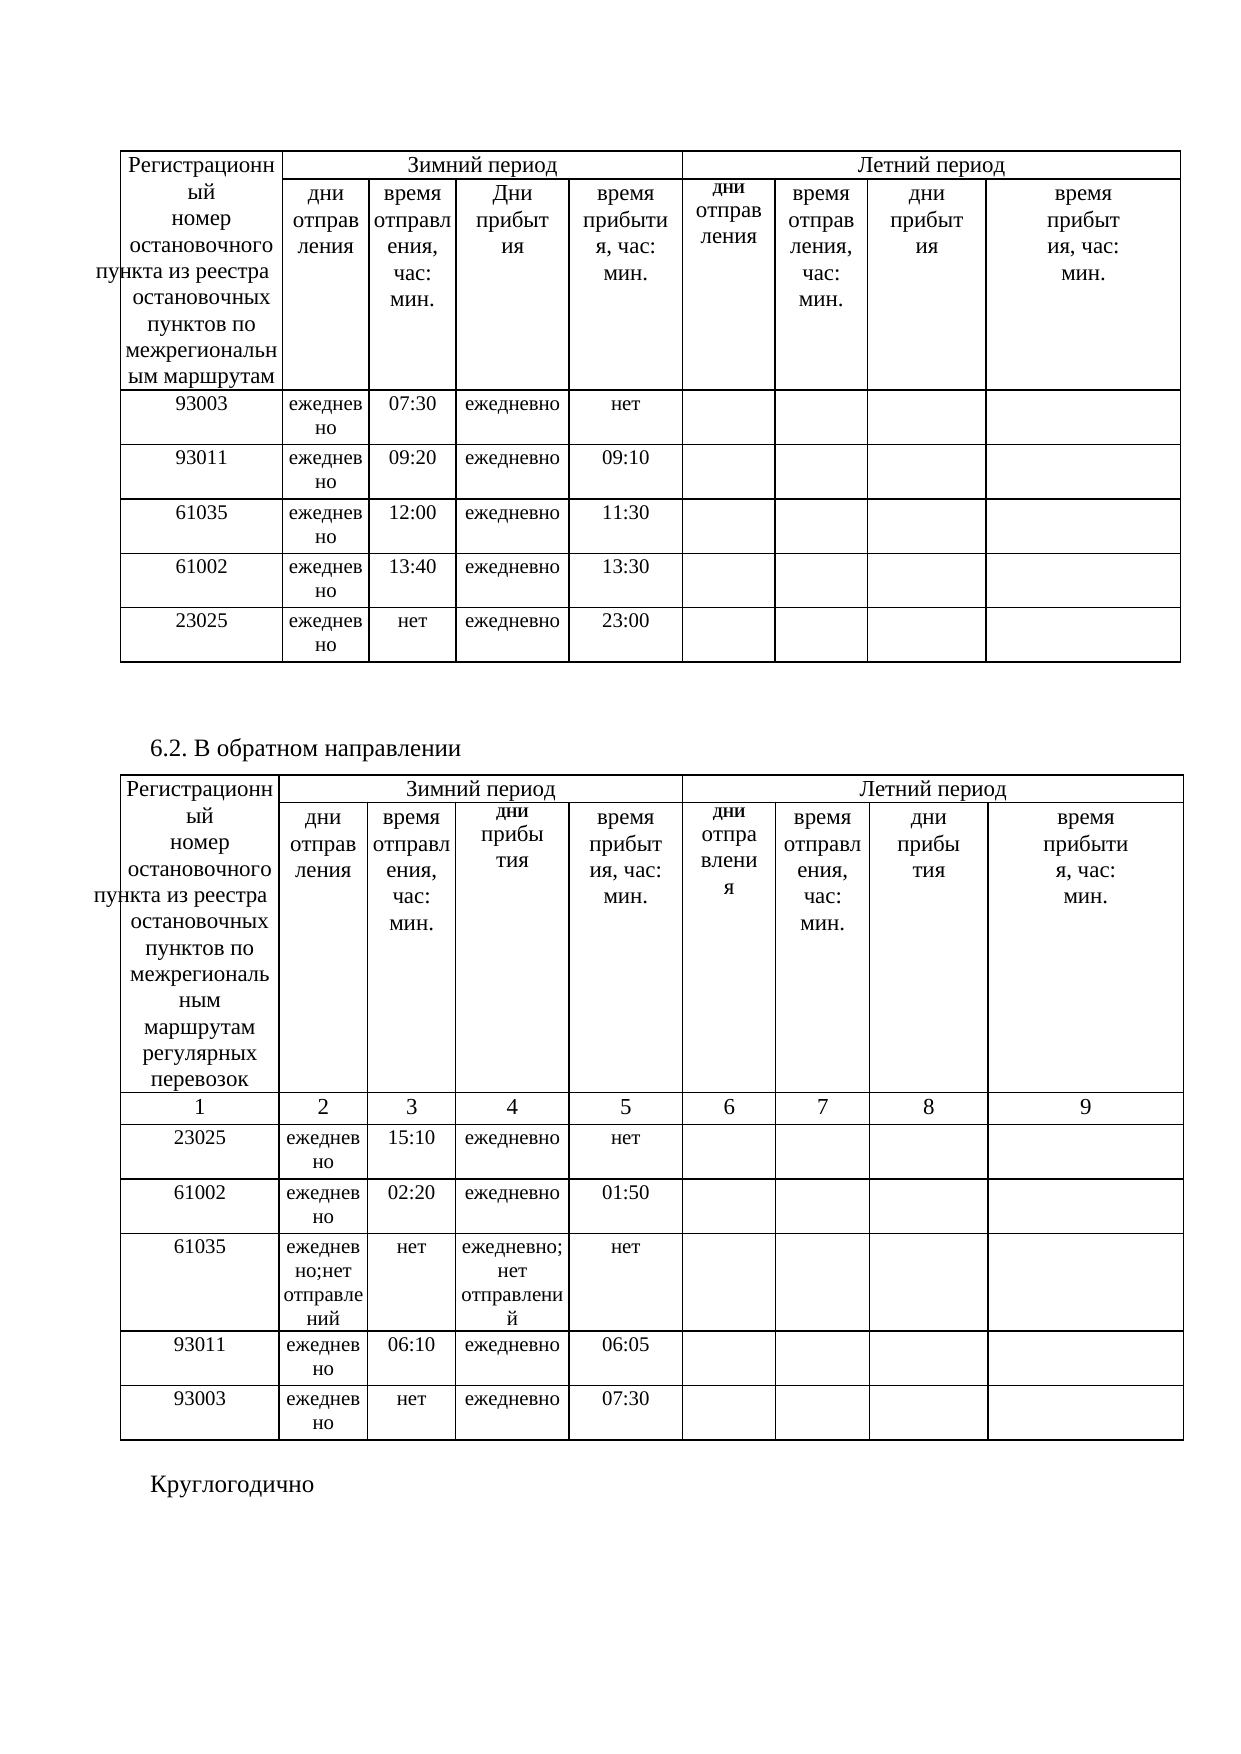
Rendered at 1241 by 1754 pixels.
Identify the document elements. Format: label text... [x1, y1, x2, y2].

table_cell нет [570, 1234, 682, 1330]
table_cell дни прибыт ия [868, 180, 985, 389]
table_header Летний период [683, 776, 1183, 802]
table_cell [683, 1386, 775, 1439]
table_cell [987, 608, 1180, 661]
table_cell дни прибы тия [870, 803, 987, 1092]
table_cell [987, 500, 1180, 552]
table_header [121, 152, 282, 389]
table_cell 61002 [121, 1180, 278, 1232]
table_cell 6 [683, 1093, 775, 1124]
table_cell время прибыти я, час: мин. [989, 803, 1183, 1092]
table_cell 06:10 [368, 1332, 455, 1384]
table_cell 93003 [121, 1386, 278, 1439]
table_cell 93011 [121, 1332, 278, 1384]
table_header Зимний период [280, 776, 682, 802]
table_cell [776, 1234, 869, 1330]
table_cell время отправл ения, час: мин. [370, 180, 455, 389]
table_cell 9 [989, 1093, 1183, 1124]
table_cell 13:40 [370, 554, 455, 607]
table_cell 09:20 [370, 445, 455, 498]
table_cell ДНИ отправ ления [683, 180, 774, 389]
table_cell [776, 608, 867, 661]
table_cell [776, 391, 867, 444]
table_cell 02:20 [368, 1180, 455, 1232]
table_cell [868, 608, 985, 661]
table_cell [870, 1125, 987, 1178]
table_cell 61035 [121, 500, 282, 552]
table_cell нет [368, 1386, 455, 1439]
table_cell 61035 [121, 1234, 278, 1330]
table_cell время прибыт ия, час: мин. [570, 803, 682, 1092]
table_cell [987, 445, 1180, 498]
table_cell нет [570, 1125, 682, 1178]
table_cell ежедневно [457, 445, 568, 498]
table_cell нет [368, 1234, 455, 1330]
table_cell время прибыти я, час: мин. [570, 180, 682, 389]
table_cell время отправ ления, час: мин. [776, 180, 867, 389]
table_cell [989, 1234, 1183, 1330]
table_cell ежедневно [456, 1332, 568, 1384]
table_cell [776, 445, 867, 498]
table_cell 07:30 [570, 1386, 682, 1439]
table_cell [683, 1332, 775, 1384]
table_cell ежедневно [280, 1386, 367, 1439]
table_cell [776, 1180, 869, 1232]
table_cell 06:05 [570, 1332, 682, 1384]
table_cell время отправл ения, час: мин. [368, 803, 455, 1092]
table_cell [776, 500, 867, 552]
table_cell 3 [368, 1093, 455, 1124]
table_cell [870, 1234, 987, 1330]
table_cell ДНИ прибы тия [456, 803, 568, 1092]
table_cell [989, 1125, 1183, 1178]
text 6.2. В обратном направлении [150, 733, 1090, 761]
table_cell ежедневно;нет отправлений [456, 1234, 568, 1330]
table_cell время прибыт ия, час: мин. [987, 180, 1180, 389]
table_cell 01:50 [570, 1180, 682, 1232]
table_cell [683, 391, 774, 444]
table_cell ДНИ отпра влени я [683, 803, 775, 1092]
table_cell ежедневно [283, 500, 368, 552]
table_cell [868, 554, 985, 607]
table_cell нет [570, 391, 682, 444]
table_header Зимний период [283, 152, 682, 178]
table_cell [683, 445, 774, 498]
table_cell [870, 1332, 987, 1384]
table_cell ежедневно [283, 608, 368, 661]
table_cell Дни прибыт ия [457, 180, 568, 389]
table_cell 07:30 [370, 391, 455, 444]
table_cell [987, 554, 1180, 607]
table_cell [776, 1125, 869, 1178]
table_cell ежедневно [280, 1180, 367, 1232]
table_cell [987, 391, 1180, 444]
table_cell ежедневно [283, 391, 368, 444]
table_cell [683, 1125, 775, 1178]
table_cell 23025 [121, 608, 282, 661]
table_cell 7 [776, 1093, 869, 1124]
table_cell [776, 1386, 869, 1439]
text Круглогодично [150, 1469, 1090, 1498]
table_cell 15:10 [368, 1125, 455, 1178]
table_cell ежедневно [456, 1386, 568, 1439]
table_cell [683, 554, 774, 607]
table_cell 12:00 [370, 500, 455, 552]
table_cell [776, 554, 867, 607]
table_cell 13:30 [570, 554, 682, 607]
table_cell [870, 1180, 987, 1232]
table_cell ежедневно;нет отправлений [280, 1234, 367, 1330]
table_cell ежедневно [280, 1332, 367, 1384]
table_cell ежедневно [457, 391, 568, 444]
table_cell 61002 [121, 554, 282, 607]
table_cell 23:00 [570, 608, 682, 661]
table_cell 8 [870, 1093, 987, 1124]
table_cell ежедневно [283, 445, 368, 498]
table_cell ежедневно [283, 554, 368, 607]
table_cell [683, 608, 774, 661]
table_header Регистрационный номер остановочного пункта из реестра остановочных пунктов по межрегиональным маршрутам регулярных перевозок [121, 776, 278, 1092]
table_cell [776, 1332, 869, 1384]
table_cell [868, 445, 985, 498]
table_cell ежедневно [456, 1125, 568, 1178]
table_cell [870, 1386, 987, 1439]
table_cell [683, 500, 774, 552]
table_cell 09:10 [570, 445, 682, 498]
table_cell 1 [121, 1093, 278, 1124]
table_cell [989, 1332, 1183, 1384]
table_cell 11:30 [570, 500, 682, 552]
table_cell ежедневно [280, 1125, 367, 1178]
table_cell дни отправ ления [283, 180, 368, 389]
table_cell 93011 [121, 445, 282, 498]
table_cell дни отправ ления [280, 803, 367, 1092]
table_cell [868, 391, 985, 444]
table_cell ежедневно [457, 608, 568, 661]
table_cell ежедневно [456, 1180, 568, 1232]
table_cell 23025 [121, 1125, 278, 1178]
table_cell [683, 1234, 775, 1330]
table_cell 4 [456, 1093, 568, 1124]
table_cell нет [370, 608, 455, 661]
table_cell 93003 [121, 391, 282, 444]
table_cell ежедневно [457, 500, 568, 552]
table_cell 5 [570, 1093, 682, 1124]
table_cell время отправл ения, час: мин. [776, 803, 869, 1092]
table_header Летний период [683, 152, 1180, 178]
table_cell ежедневно [457, 554, 568, 607]
table_cell 2 [280, 1093, 367, 1124]
table_cell [989, 1180, 1183, 1232]
table_cell [683, 1180, 775, 1232]
table_cell [989, 1386, 1183, 1439]
table_cell [868, 500, 985, 552]
